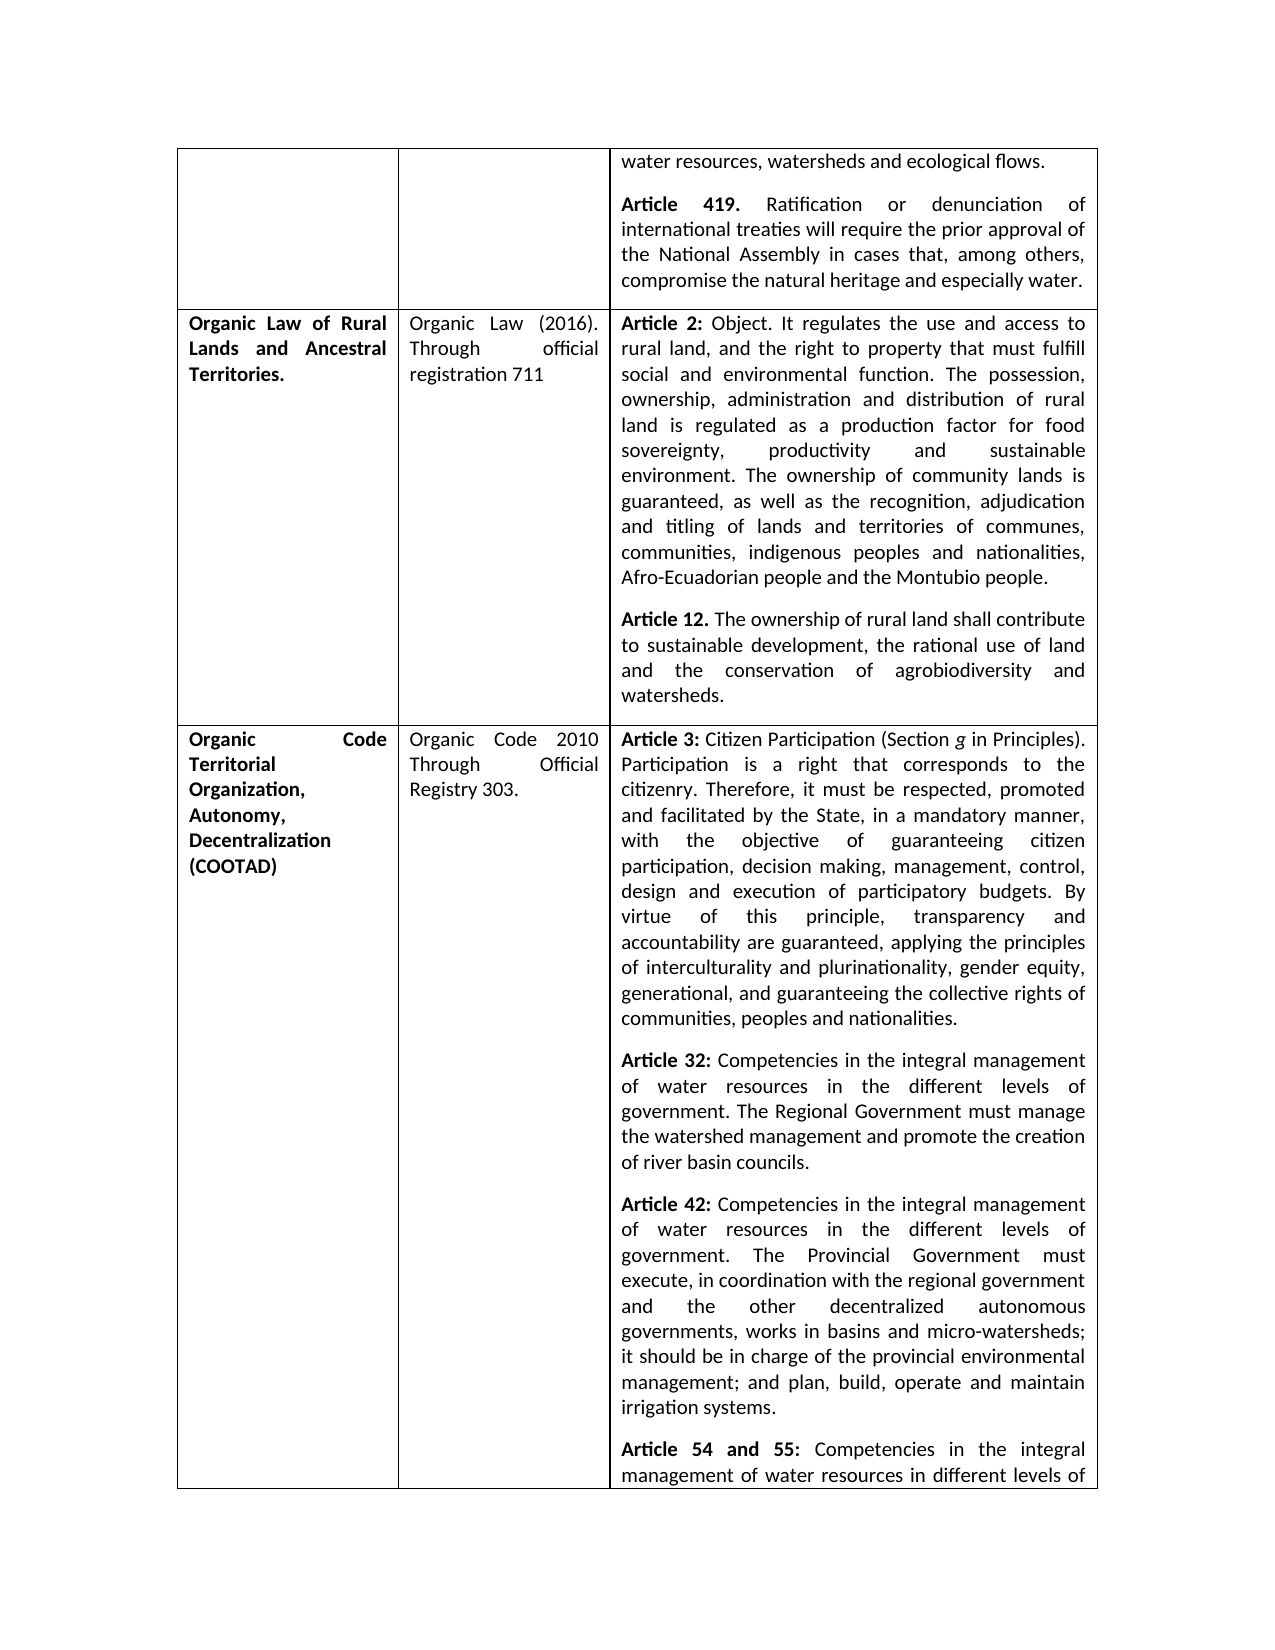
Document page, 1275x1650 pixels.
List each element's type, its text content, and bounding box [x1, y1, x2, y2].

table_cell Article 2: Object. It regulates the use and access to rural land, and the right to property that must fulfill social and environmental function. The possession, ownership, administration and distribution of rural land is regulated as a production factor for food sovereignty, productivity and sustainable environment. The ownership of community lands is guaranteed, as well as the recognition, adjudication and titling of lands and territories of communes, communities, indigenous peoples and nationalities, Afro-Ecuadorian people and the Montubio people. Article 12. The ownership of rural land shall contribute to sustainable development, the rational use of land and the conservation of agrobiodiversity and watersheds. [611, 310, 1097, 725]
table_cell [178, 726, 398, 1487]
table_cell Organic Law of Rural Lands and Ancestral Territories. [178, 310, 398, 725]
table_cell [399, 726, 609, 1487]
table_cell Organic Law (2016). Through official registration 711 [399, 310, 609, 725]
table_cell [611, 726, 1097, 1487]
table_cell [399, 149, 609, 309]
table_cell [611, 149, 1097, 309]
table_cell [178, 149, 398, 309]
